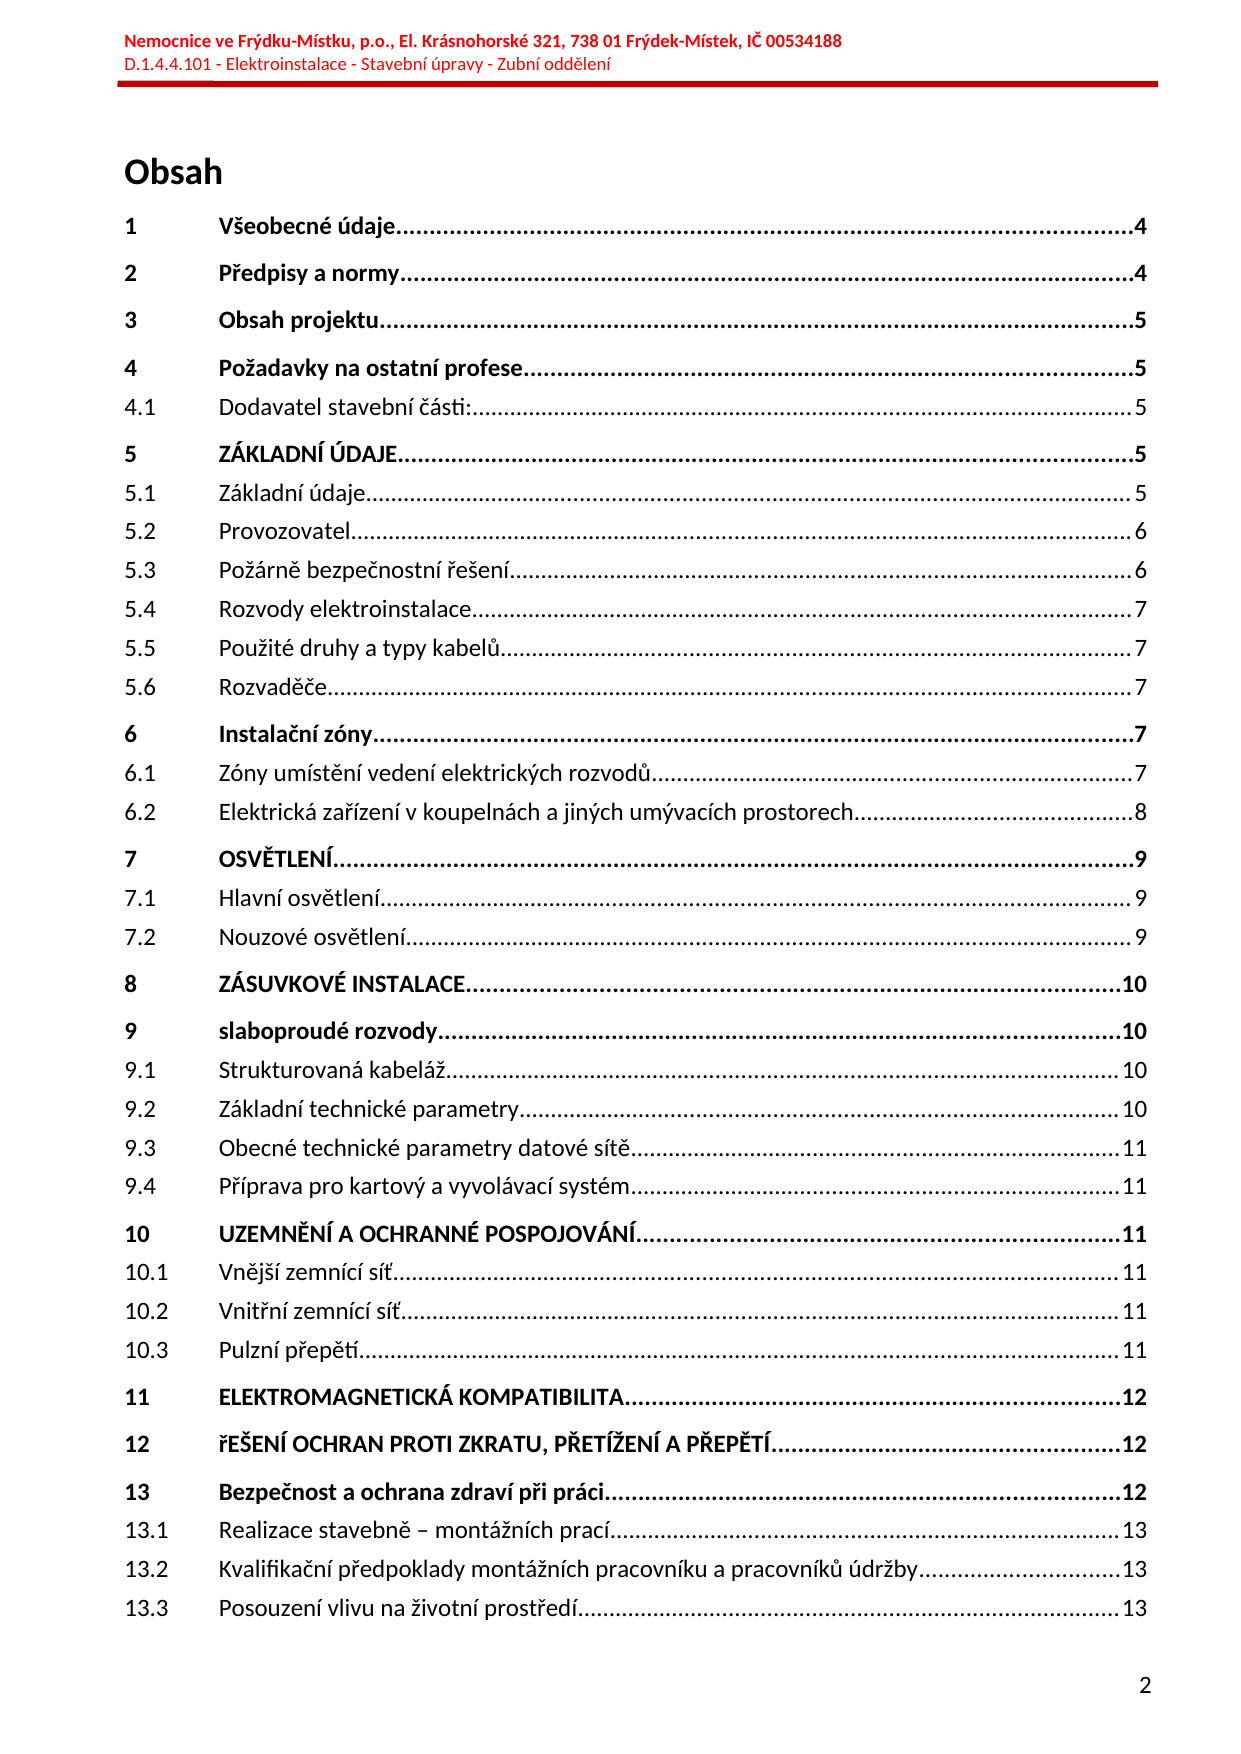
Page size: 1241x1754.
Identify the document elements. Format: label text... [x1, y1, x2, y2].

text 10.2 Vnitřní zemnící síť 11 [124, 1295, 1152, 1326]
text 6 Instalační zóny 7 [124, 718, 1152, 749]
text 11 ELEKTROMAGNETICKÁ KOMPATIBILITA 12 [124, 1381, 1152, 1412]
text 5 ZÁKLADNÍ ÚDAJE 5 [124, 438, 1152, 468]
text 9.4 Příprava pro kartový a vyvolávací systém 11 [124, 1171, 1152, 1201]
text 2 Předpisy a normy 4 [124, 257, 1152, 288]
text 5.1 Základní údaje 5 [124, 477, 1152, 507]
text 7.1 Hlavní osvětlení 9 [124, 882, 1152, 912]
text 5.6 Rozvaděče 7 [124, 671, 1152, 701]
text 9.3 Obecné technické parametry datové sítě 11 [124, 1132, 1152, 1162]
text 7 OSVĚTLENÍ 9 [124, 843, 1152, 873]
text 8 ZÁSUVKOVÉ INSTALACE 10 [124, 968, 1152, 998]
text 10.3 Pulzní přepětí 11 [124, 1334, 1152, 1365]
text 13.2 Kvalifikační předpoklady montážních pracovníku a pracovníků údržby 13 [124, 1553, 1152, 1584]
text 9.1 Strukturovaná kabeláž 10 [124, 1054, 1152, 1084]
text 5.4 Rozvody elektroinstalace 7 [124, 593, 1152, 624]
text 5.2 Provozovatel 6 [124, 516, 1152, 546]
text 7.2 Nouzové osvětlení 9 [124, 921, 1152, 951]
text 13.1 Realizace stavebně – montážních prací 13 [124, 1515, 1152, 1545]
text 13.3 Posouzení vlivu na životní prostředí 13 [124, 1592, 1152, 1623]
text Obsah [124, 148, 1152, 193]
text 10.1 Vnější zemnící síť 11 [124, 1257, 1152, 1287]
text 9.2 Základní technické parametry 10 [124, 1093, 1152, 1123]
text 5.5 Použité druhy a typy kabelů 7 [124, 632, 1152, 663]
text 10 UZEMNĚNÍ A OCHRANNÉ POSPOJOVÁNÍ 11 [124, 1218, 1152, 1248]
text 12 řEŠENÍ OCHRAN PROTI ZKRATU, PŘETÍŽENÍ A PŘEPĚTÍ 12 [124, 1429, 1152, 1459]
text 1 Všeobecné údaje 4 [124, 210, 1152, 241]
text 9 slaboproudé rozvody 10 [124, 1015, 1152, 1046]
text 3 Obsah projektu 5 [124, 304, 1152, 335]
text 5.3 Požárně bezpečnostní řešení 6 [124, 554, 1152, 585]
text 13 Bezpečnost a ochrana zdraví při práci 12 [124, 1476, 1152, 1506]
text 4 Požadavky na ostatní profese 5 [124, 352, 1152, 382]
text 4.1 Dodavatel stavební části: 5 [124, 391, 1152, 421]
text 6.1 Zóny umístění vedení elektrických rozvodů 7 [124, 757, 1152, 787]
text 6.2 Elektrická zařízení v koupelnách a jiných umývacích prostorech 8 [124, 796, 1152, 826]
